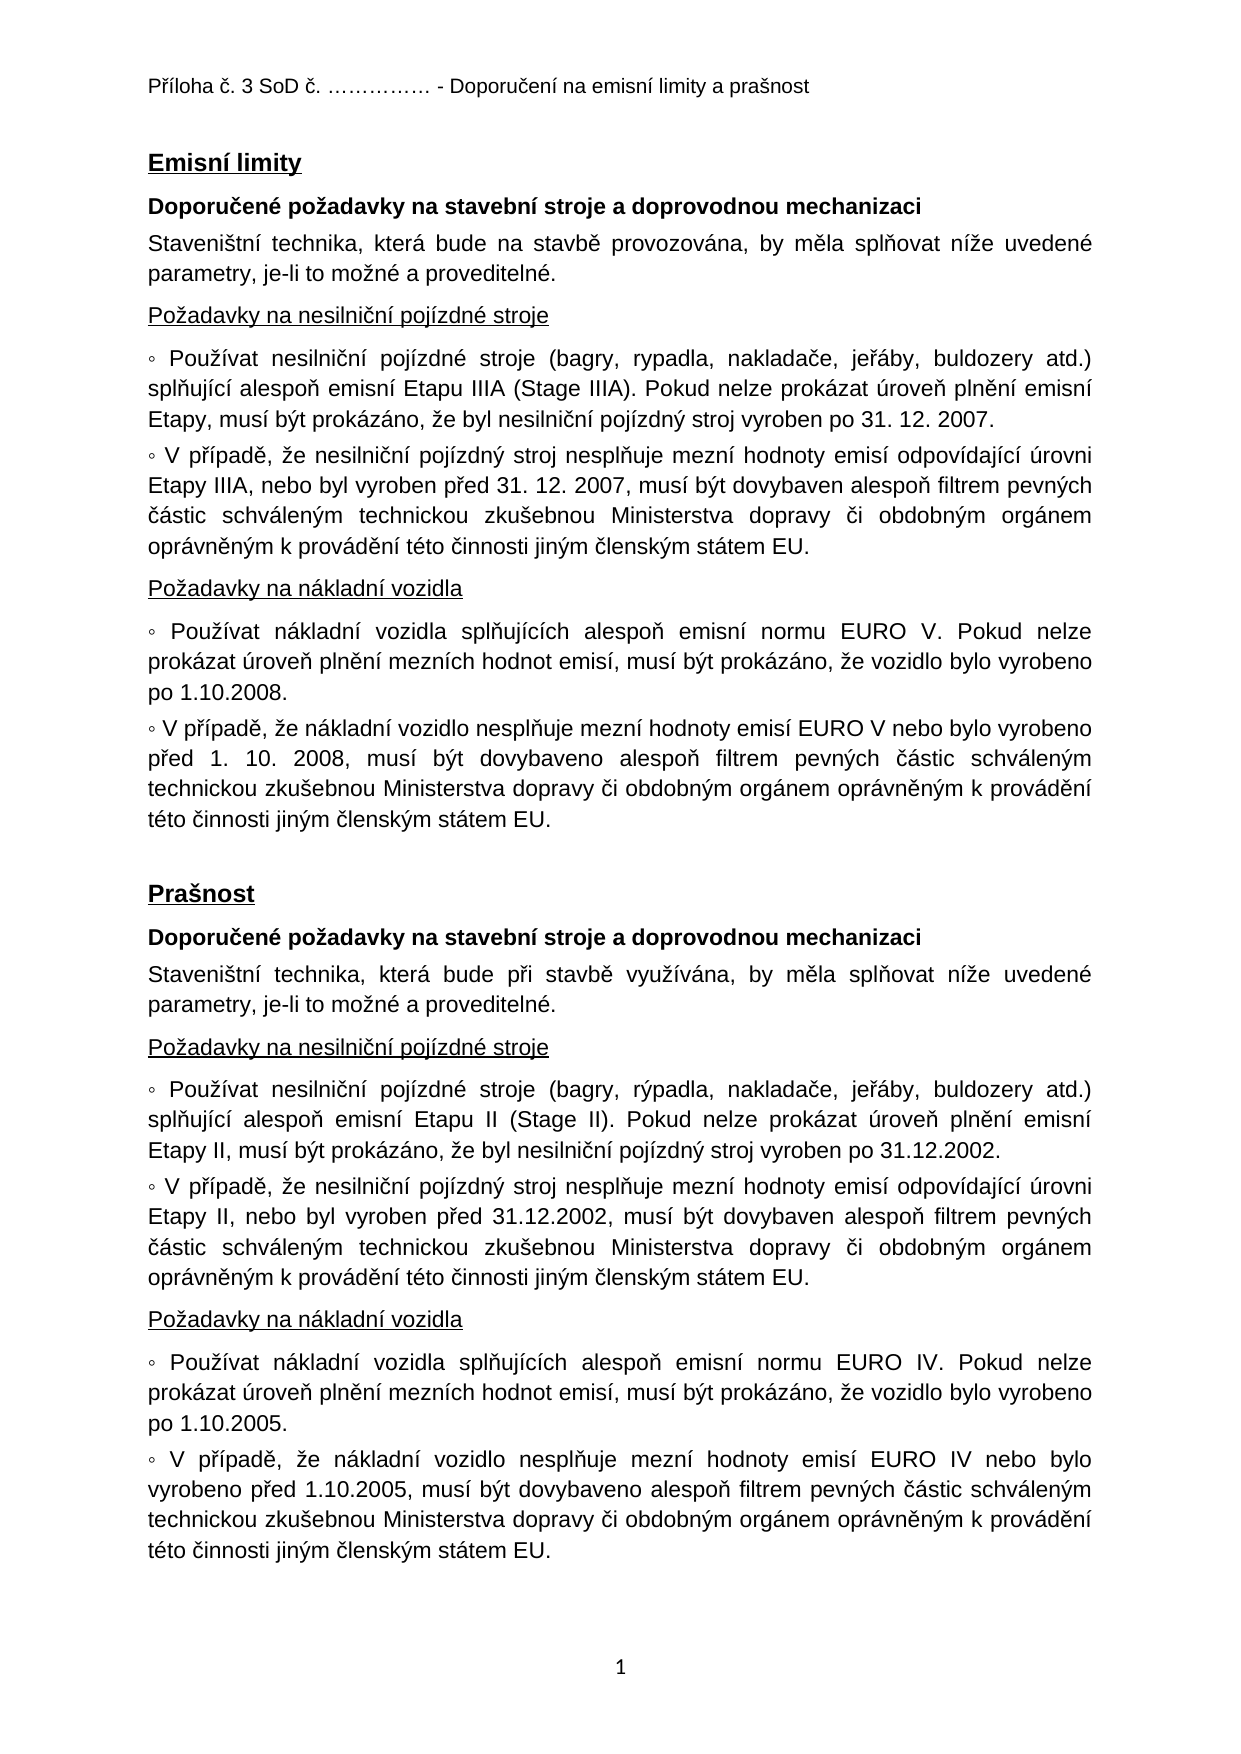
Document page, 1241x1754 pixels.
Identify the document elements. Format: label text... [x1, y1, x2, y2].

text Prašnost [148, 878, 1093, 907]
text ◦ V případě, že nákladní vozidlo nesplňuje mezní hodnoty emisí EURO IV nebo bylo vyrobeno před 1.10.2005, musí být dovybaveno alespoň filtrem pevných částic schváleným technickou zkušebnou Ministerstva dopravy či obdobným orgánem oprávněným k provádění této činnosti jiným členským státem EU. [148, 1446, 1093, 1563]
text Staveništní technika, která bude při stavbě využívána, by měla splňovat níže uvedené parametry, je-li to možné a proveditelné. [148, 961, 1093, 1017]
text Požadavky na nesilniční pojízdné stroje [148, 1033, 1093, 1060]
text Doporučené požadavky na stavební stroje a doprovodnou mechanizaci [148, 193, 1093, 219]
text ◦ Používat nesilniční pojízdné stroje (bagry, rýpadla, nakladače, jeřáby, buldozery atd.) splňující alespoň emisní Etapu II (Stage II). Pokud nelze prokázat úroveň plnění emisní Etapy II, musí být prokázáno, že byl nesilniční pojízdný stroj vyroben po 31.12.2002. [148, 1076, 1093, 1163]
text Požadavky na nesilniční pojízdné stroje [148, 302, 1093, 329]
text Požadavky na nákladní vozidla [148, 1306, 1093, 1333]
text ◦ V případě, že nesilniční pojízdný stroj nesplňuje mezní hodnoty emisí odpovídající úrovni Etapy IIIA, nebo byl vyroben před 31. 12. 2007, musí být dovybaven alespoň filtrem pevných částic schváleným technickou zkušebnou Ministerstva dopravy či obdobným orgánem oprávněným k provádění této činnosti jiným členským státem EU. [148, 442, 1093, 559]
text ◦ Používat nákladní vozidla splňujících alespoň emisní normu EURO V. Pokud nelze prokázat úroveň plnění mezních hodnot emisí, musí být prokázáno, že vozidlo bylo vyrobeno po 1.10.2008. [148, 618, 1093, 705]
text ◦ V případě, že nesilniční pojízdný stroj nesplňuje mezní hodnoty emisí odpovídající úrovni Etapy II, nebo byl vyroben před 31.12.2002, musí být dovybaven alespoň filtrem pevných částic schváleným technickou zkušebnou Ministerstva dopravy či obdobným orgánem oprávněným k provádění této činnosti jiným členským státem EU. [148, 1173, 1093, 1290]
text ◦ Používat nákladní vozidla splňujících alespoň emisní normu EURO IV. Pokud nelze prokázat úroveň plnění mezních hodnot emisí, musí být prokázáno, že vozidlo bylo vyrobeno po 1.10.2005. [148, 1349, 1093, 1436]
text Staveništní technika, která bude na stavbě provozována, by měla splňovat níže uvedené parametry, je-li to možné a proveditelné. [148, 229, 1093, 286]
text ◦ V případě, že nákladní vozidlo nesplňuje mezní hodnoty emisí EURO V nebo bylo vyrobeno před 1. 10. 2008, musí být dovybaveno alespoň filtrem pevných částic schváleným technickou zkušebnou Ministerstva dopravy či obdobným orgánem oprávněným k provádění této činnosti jiným členským státem EU. [148, 715, 1093, 832]
text Požadavky na nákladní vozidla [148, 575, 1093, 602]
text Emisní limity [148, 148, 1093, 176]
text ◦ Používat nesilniční pojízdné stroje (bagry, rypadla, nakladače, jeřáby, buldozery atd.) splňující alespoň emisní Etapu IIIA (Stage IIIA). Pokud nelze prokázat úroveň plnění emisní Etapy, musí být prokázáno, že byl nesilniční pojízdný stroj vyroben po 31. 12. 2007. [148, 345, 1093, 432]
text Doporučené požadavky na stavební stroje a doprovodnou mechanizaci [148, 924, 1093, 950]
